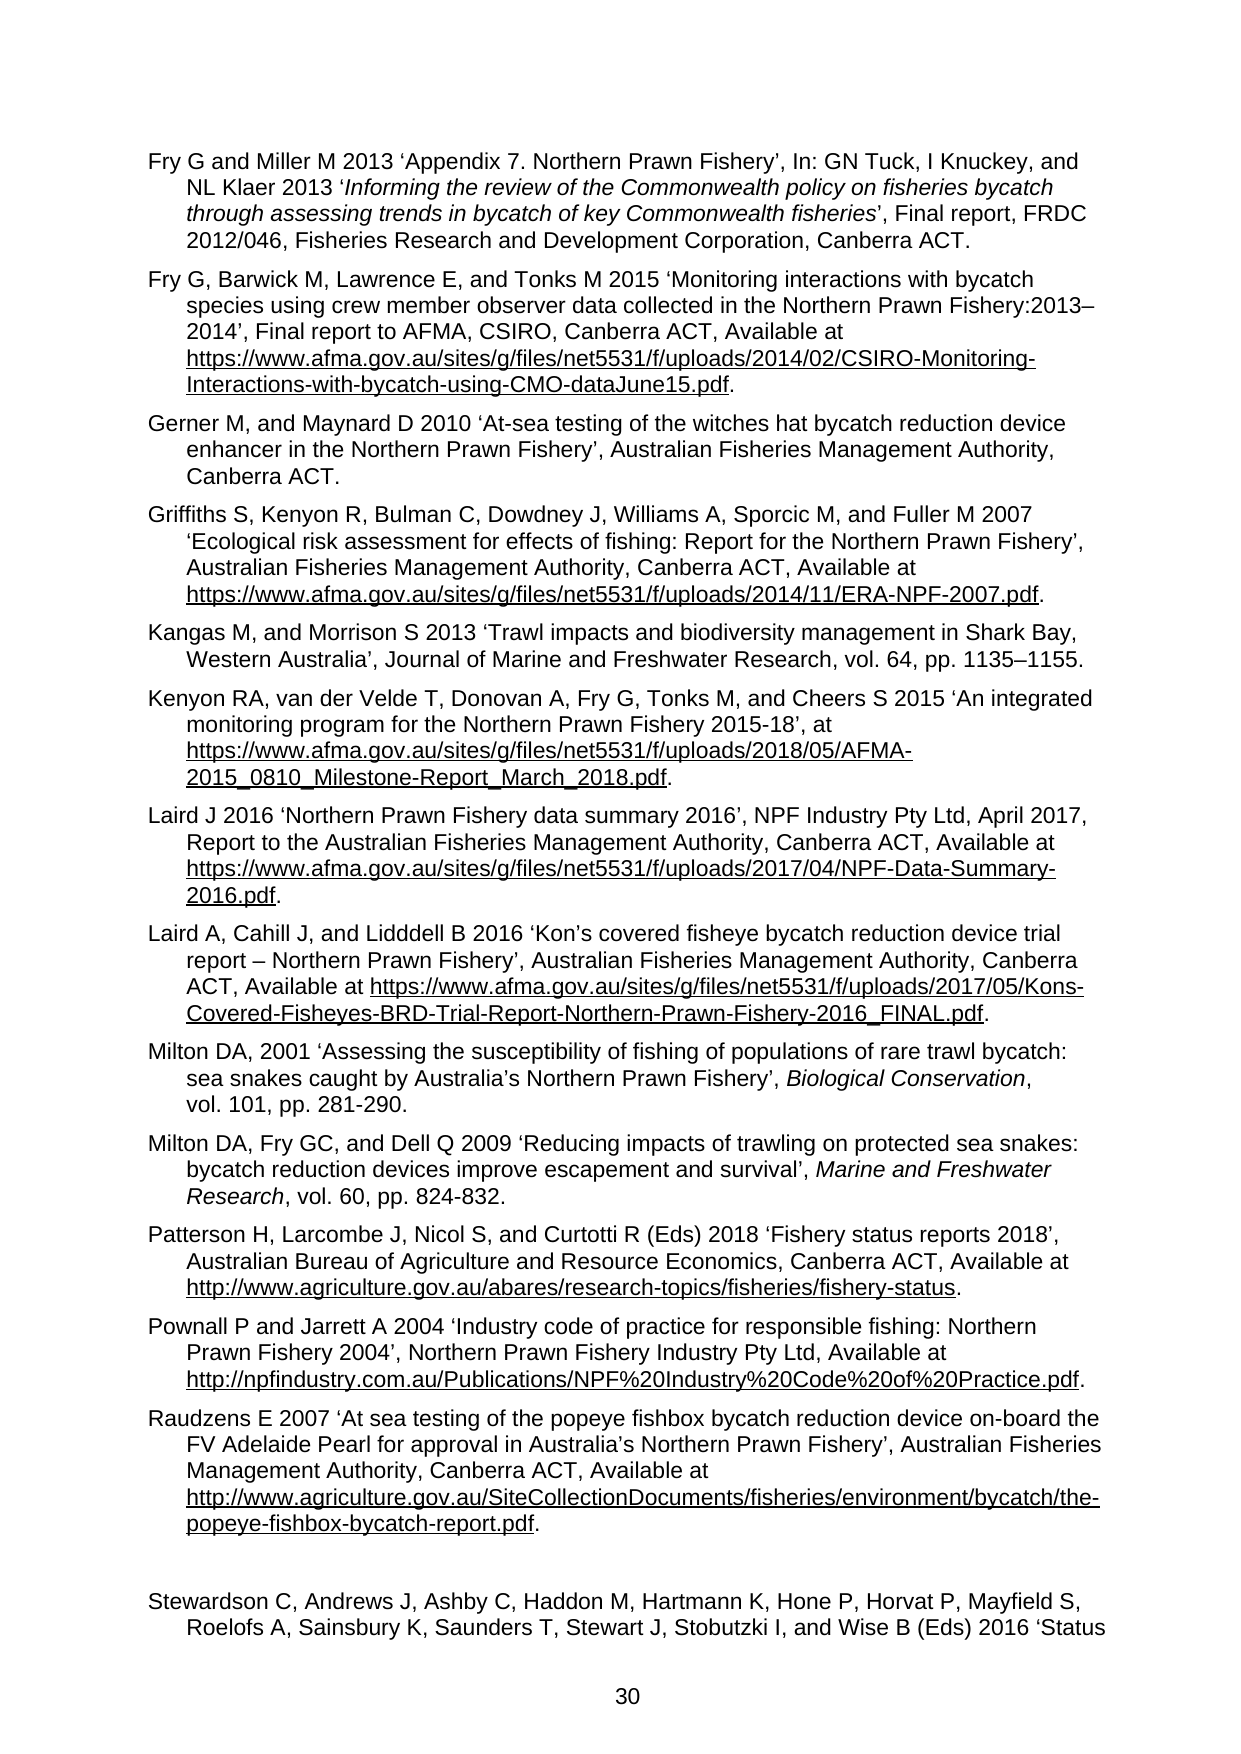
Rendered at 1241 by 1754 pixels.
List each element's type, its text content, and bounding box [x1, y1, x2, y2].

text Patterson H, Larcombe J, Nicol S, and Curtotti R (Eds) 2018 ‘Fishery status reports 2018’, Australian Bureau of Agriculture and Resource Economics, Canberra ACT, Available at http://www.agriculture.gov.au/abares/research-topics/fisheries/fishery-status. [148, 1221, 1107, 1301]
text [148, 1588, 1107, 1640]
text Pownall P and Jarrett A 2004 ‘Industry code of practice for responsible fishing: Northern Prawn Fishery 2004’, Northern Prawn Fishery Industry Pty Ltd, Available at http://npfindustry.com.au/Publications/NPF%20Industry%20Code%20of%20Practice.pdf. [148, 1313, 1107, 1392]
text Kangas M, and Morrison S 2013 ‘Trawl impacts and biodiversity management in Shark Bay, Western Australia’, Journal of Marine and Freshwater Research, vol. 64, pp. 1135–1155. [148, 619, 1107, 672]
text Gerner M, and Maynard D 2010 ‘At-sea testing of the witches hat bycatch reduction device enhancer in the Northern Prawn Fishery’, Australian Fisheries Management Authority, Canberra ACT. [148, 410, 1107, 489]
text Milton DA, 2001 ‘Assessing the susceptibility of fishing of populations of rare trawl bycatch: sea snakes caught by Australia’s Northern Prawn Fishery’, Biological Conservation, vol. 101, pp. 281-290. [148, 1038, 1107, 1117]
text Kenyon RA, van der Velde T, Donovan A, Fry G, Tonks M, and Cheers S 2015 ‘An integrated monitoring program for the Northern Prawn Fishery 2015-18’, at https://www.afma.gov.au/sites/g/files/net5531/f/uploads/2018/05/AFMA-2015_0810_Milestone-Report_March_2018.pdf. [148, 684, 1107, 790]
text Laird J 2016 ‘Northern Prawn Fishery data summary 2016’, NPF Industry Pty Ltd, April 2017, Report to the Australian Fisheries Management Authority, Canberra ACT, Available at https://www.afma.gov.au/sites/g/files/net5531/f/uploads/2017/04/NPF-Data-Summary-2016.pdf. [148, 802, 1107, 908]
text Laird A, Cahill J, and Lidddell B 2016 ‘Kon’s covered fisheye bycatch reduction device trial report – Northern Prawn Fishery’, Australian Fisheries Management Authority, Canberra ACT, Available at https://www.afma.gov.au/sites/g/files/net5531/f/uploads/2017/05/Kons-Covered-Fisheyes-BRD-Trial-Report-Northern-Prawn-Fishery-2016_FINAL.pdf. [148, 920, 1107, 1026]
text Griffiths S, Kenyon R, Bulman C, Dowdney J, Williams A, Sporcic M, and Fuller M 2007 ‘Ecological risk assessment for effects of fishing: Report for the Northern Prawn Fishery’, Australian Fisheries Management Authority, Canberra ACT, Available at https://www.afma.gov.au/sites/g/files/net5531/f/uploads/2014/11/ERA-NPF-2007.pdf. [148, 501, 1107, 607]
text Fry G and Miller M 2013 ‘Appendix 7. Northern Prawn Fishery’, In: GN Tuck, I Knuckey, and NL Klaer 2013 ‘Informing the review of the Commonwealth policy on fisheries bycatch through assessing trends in bycatch of key Commonwealth fisheries’, Final report, FRDC 2012/046, Fisheries Research and Development Corporation, Canberra ACT. [148, 148, 1107, 253]
text Milton DA, Fry GC, and Dell Q 2009 ‘Reducing impacts of trawling on protected sea snakes: bycatch reduction devices improve escapement and survival’, Marine and Freshwater Research, vol. 60, pp. 824-832. [148, 1130, 1107, 1209]
text Raudzens E 2007 ‘At sea testing of the popeye fishbox bycatch reduction device on-board the FV Adelaide Pearl for approval in Australia’s Northern Prawn Fishery’, Australian Fisheries Management Authority, Canberra ACT, Available at http://www.agriculture.gov.au/SiteCollectionDocuments/fisheries/environment/bycatch/the-popeye-fishbox-bycatch-report.pdf. [148, 1404, 1107, 1536]
text Fry G, Barwick M, Lawrence E, and Tonks M 2015 ‘Monitoring interactions with bycatch species using crew member observer data collected in the Northern Prawn Fishery:2013–2014’, Final report to AFMA, CSIRO, Canberra ACT, Available at https://www.afma.gov.au/sites/g/files/net5531/f/uploads/2014/02/CSIRO-Monitoring-Interactions-with-bycatch-using-CMO-dataJune15.pdf. [148, 266, 1107, 397]
